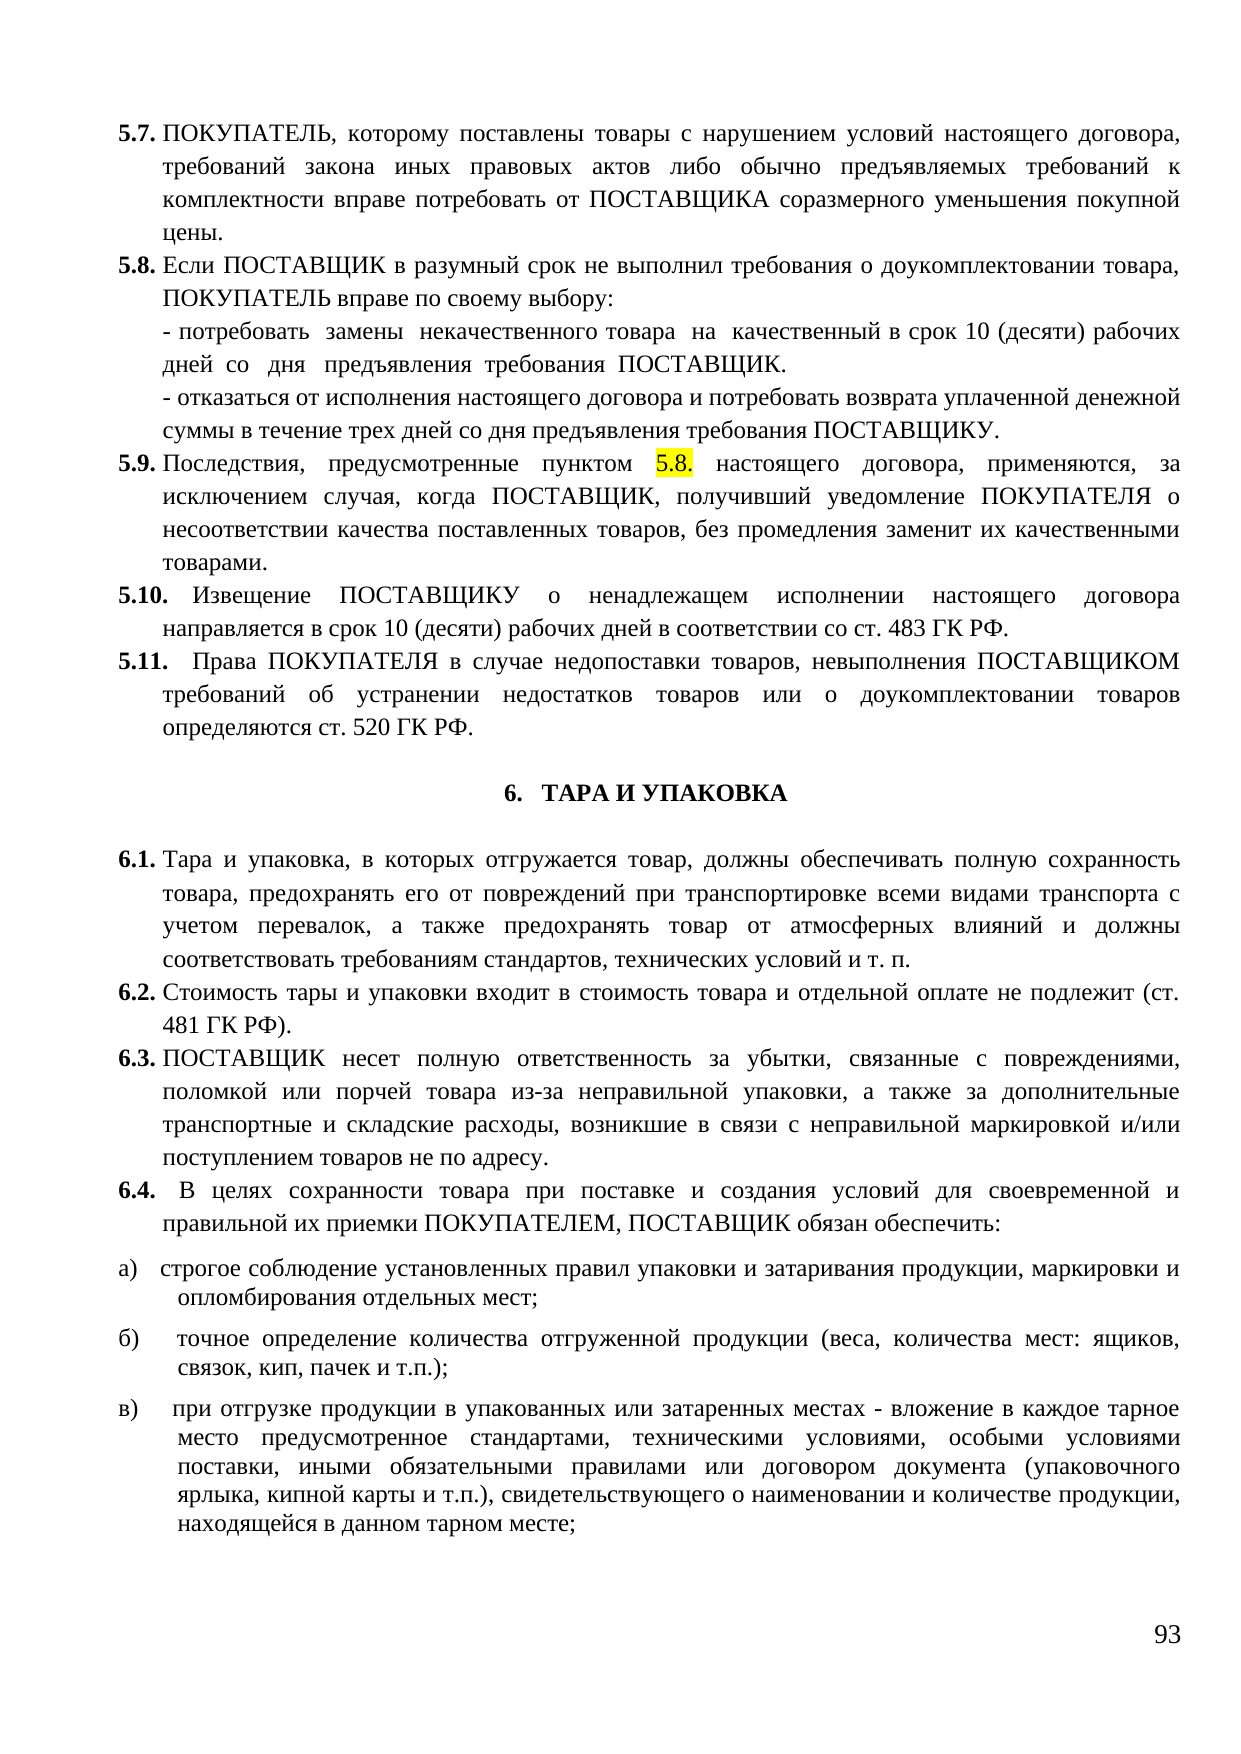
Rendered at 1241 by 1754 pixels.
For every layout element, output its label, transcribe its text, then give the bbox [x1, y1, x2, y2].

list Стоимость тары и упаковки входит в стоимость товара и отдельной оплате не подлежит (ст. 481 ГК РФ). [118, 977, 1181, 1038]
text б) точное определение количества отгруженной продукции (веса, количества мест: ящиков, связок, кип, пачек и т.п.); [118, 1323, 1181, 1381]
text а) строгое соблюдение установленных правил упаковки и затаривания продукции, маркировки и опломбирования отдельных мест; [118, 1253, 1181, 1311]
text - потребовать замены некачественного товара на качественный в срок 10 (десяти) рабочих дней со дня предъявления требования ПОСТАВЩИК. [162, 316, 1181, 378]
list Права ПОКУПАТЕЛЯ в случае недопоставки товаров, невыполнения ПОСТАВЩИКОМ требований об устранении недостатков товаров или о доукомплектовании товаров определяются ст. 520 ГК РФ. [118, 646, 1181, 741]
text в) при отгрузке продукции в упакованных или затаренных местах - вложение в каждое тарное место предусмотренное стандартами, техническими условиями, особыми условиями поставки, иными обязательными правилами или договором документа (упаковочного ярлыка, кипной карты и т.п.), свидетельствующего о наименовании и количестве продукции, находящейся в данном тарном месте; [118, 1393, 1181, 1537]
list ТАРА И УПАКОВКА [110, 778, 1181, 807]
list Извещение ПОСТАВЩИКУ о ненадлежащем исполнении настоящего договора направляется в срок 10 (десяти) рабочих дней в соответствии со ст. 483 ГК РФ. [118, 580, 1181, 642]
list Тара и упаковка, в которых отгружается товар, должны обеспечивать полную сохранность товара, предохранять его от повреждений при транспортировке всеми видами транспорта с учетом перевалок, а также предохранять товар от атмосферных влияний и должны соответствовать требованиям стандартов, технических условий и т. п. [118, 844, 1181, 972]
list ПОСТАВЩИК несет полную ответственность за убытки, связанные с повреждениями, поломкой или порчей товара из-за неправильной упаковки, а также за дополнительные транспортные и складские расходы, возникшие в связи с неправильной маркировкой и/или поступлением товаров не по адресу. [118, 1043, 1181, 1171]
list В целях сохранности товара при поставке и создания условий для своевременной и правильной их приемки ПОКУПАТЕЛЕМ, ПОСТАВЩИК обязан обеспечить: [118, 1175, 1181, 1237]
list Последствия, предусмотренные пунктом 5.8. настоящего договора, применяются, за исключением случая, когда ПОСТАВЩИК, получивший уведомление ПОКУПАТЕЛЯ о несоответствии качества поставленных товаров, без промедления заменит их качественными товарами. [118, 448, 1181, 576]
text - отказаться от исполнения настоящего договора и потребовать возврата уплаченной денежной суммы в течение трех дней со дня предъявления требования ПОСТАВЩИКУ. [162, 382, 1181, 444]
list ПОКУПАТЕЛЬ, которому поставлены товары с нарушением условий настоящего договора, требований закона иных правовых актов либо обычно предъявляемых требований к комплектности вправе потребовать от ПОСТАВЩИКА соразмерного уменьшения покупной цены. [118, 118, 1181, 246]
list Если ПОСТАВЩИК в разумный срок не выполнил требования о доукомплектовании товара, ПОКУПАТЕЛЬ вправе по своему выбору: [118, 250, 1181, 312]
